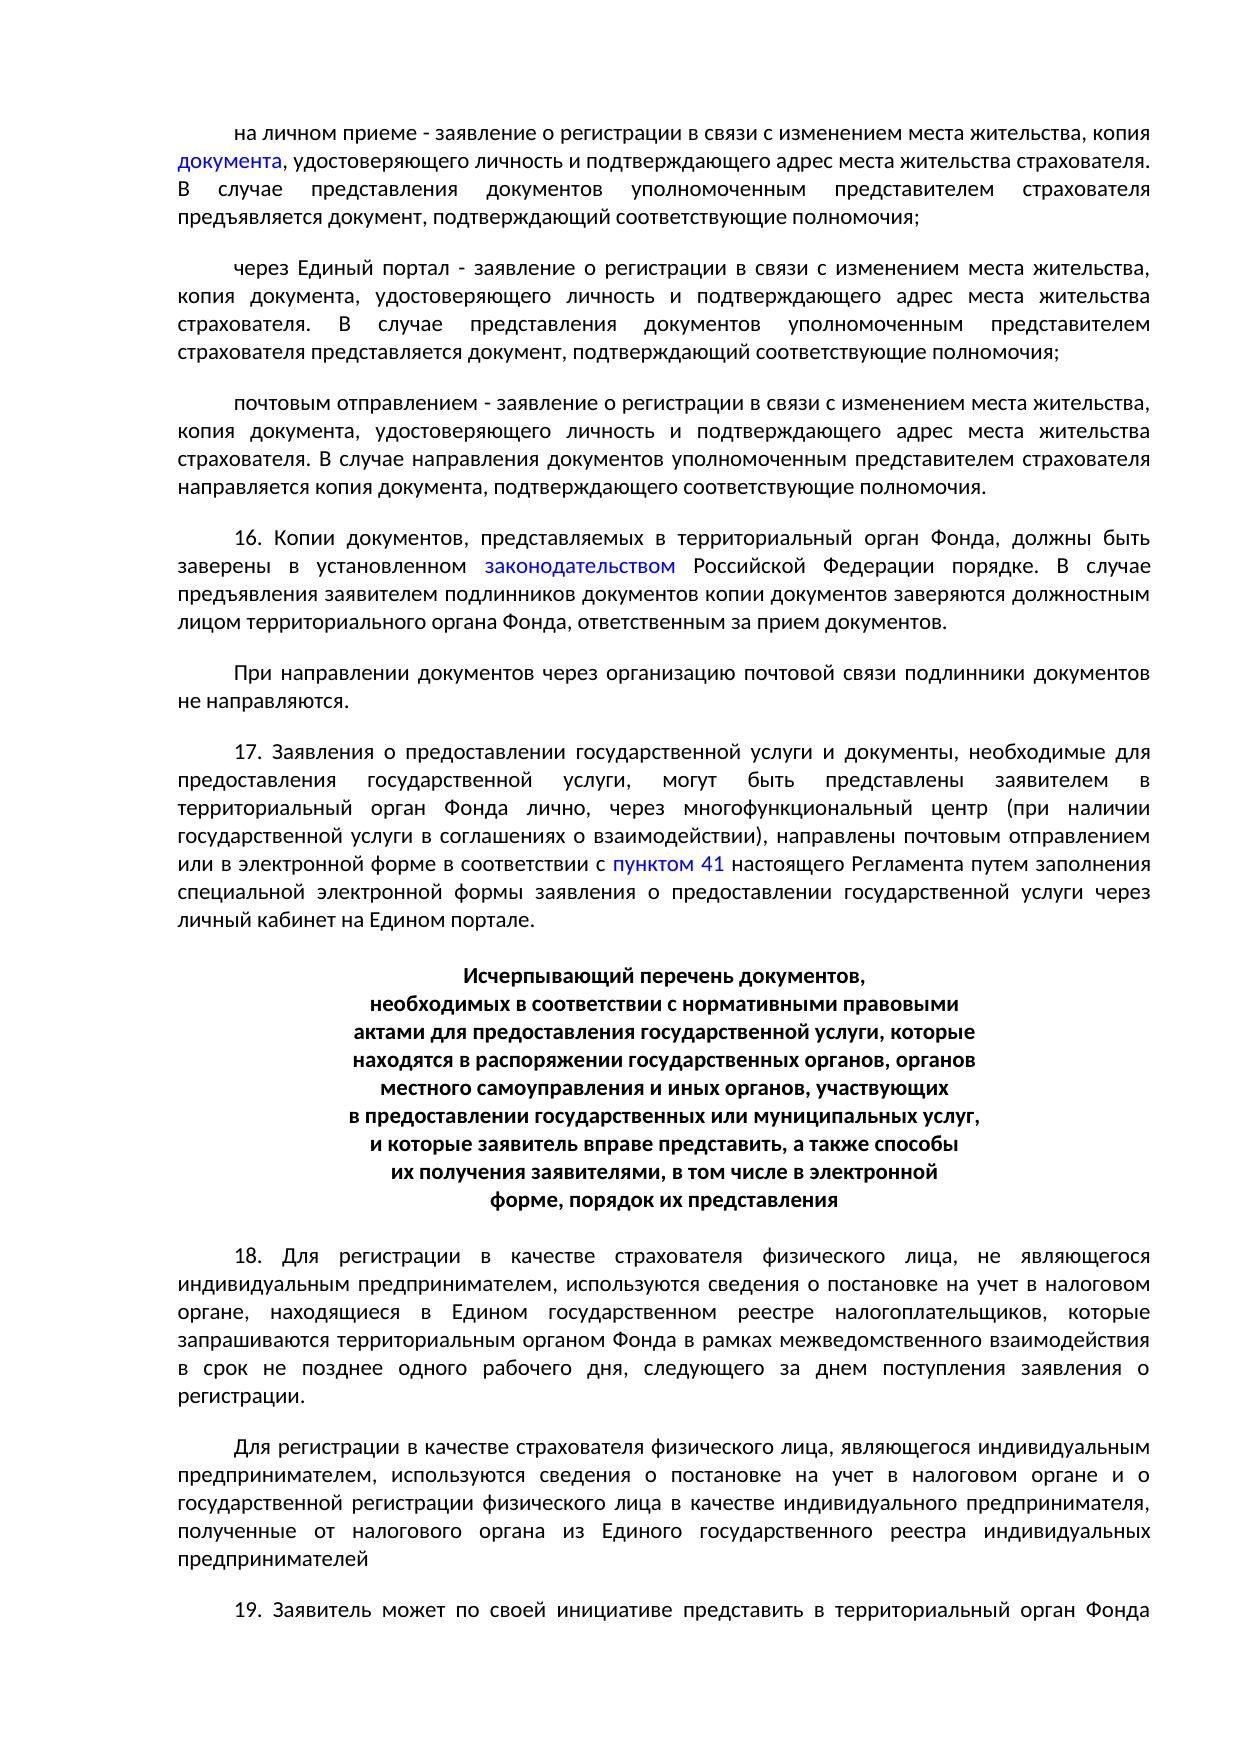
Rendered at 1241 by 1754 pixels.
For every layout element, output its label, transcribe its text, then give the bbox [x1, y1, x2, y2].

title находятся в распоряжении государственных органов, органов [177, 1045, 1152, 1073]
text через Единый портал - заявление о регистрации в связи с изменением места жительства, копия документа, удостоверяющего личность и подтверждающего адрес места жительства страхователя. В случае представления документов уполномоченным представителем страхователя представляется документ, подтверждающий соответствующие полномочия; [177, 253, 1152, 365]
title местного самоуправления и иных органов, участвующих [177, 1073, 1152, 1101]
title Исчерпывающий перечень документов, [177, 961, 1152, 989]
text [177, 1596, 1152, 1623]
text 18. Для регистрации в качестве страхователя физического лица, не являющегося индивидуальным предпринимателем, используются сведения о постановке на учет в налоговом органе, находящиеся в Едином государственном реестре налогоплательщиков, которые запрашиваются территориальным органом Фонда в рамках межведомственного взаимодействия в срок не позднее одного рабочего дня, следующего за днем поступления заявления о регистрации. [177, 1241, 1152, 1409]
title актами для предоставления государственной услуги, которые [177, 1017, 1152, 1045]
text При направлении документов через организацию почтовой связи подлинники документов не направляются. [177, 658, 1152, 714]
title необходимых в соответствии с нормативными правовыми [177, 989, 1152, 1017]
text на личном приеме - заявление о регистрации в связи с изменением места жительства, копия документа, удостоверяющего личность и подтверждающего адрес места жительства страхователя. В случае представления документов уполномоченным представителем страхователя предъявляется документ, подтверждающий соответствующие полномочия; [177, 118, 1152, 230]
text почтовым отправлением - заявление о регистрации в связи с изменением места жительства, копия документа, удостоверяющего личность и подтверждающего адрес места жительства страхователя. В случае направления документов уполномоченным представителем страхователя направляется копия документа, подтверждающего соответствующие полномочия. [177, 388, 1152, 500]
title их получения заявителями, в том числе в электронной [177, 1157, 1152, 1185]
title и которые заявитель вправе представить, а также способы [177, 1129, 1152, 1157]
title в предоставлении государственных или муниципальных услуг, [177, 1101, 1152, 1129]
text 16. Копии документов, представляемых в территориальный орган Фонда, должны быть заверены в установленном законодательством Российской Федерации порядке. В случае предъявления заявителем подлинников документов копии документов заверяются должностным лицом территориального органа Фонда, ответственным за прием документов. [177, 523, 1152, 635]
title форме, порядок их представления [177, 1185, 1152, 1213]
text 17. Заявления о предоставлении государственной услуги и документы, необходимые для предоставления государственной услуги, могут быть представлены заявителем в территориальный орган Фонда лично, через многофункциональный центр (при наличии государственной услуги в соглашениях о взаимодействии), направлены почтовым отправлением или в электронной форме в соответствии с пунктом 41 настоящего Регламента путем заполнения специальной электронной формы заявления о предоставлении государственной услуги через личный кабинет на Едином портале. [177, 737, 1152, 933]
text Для регистрации в качестве страхователя физического лица, являющегося индивидуальным предпринимателем, используются сведения о постановке на учет в налоговом органе и о государственной регистрации физического лица в качестве индивидуального предпринимателя, полученные от налогового органа из Единого государственного реестра индивидуальных предпринимателей [177, 1432, 1152, 1573]
